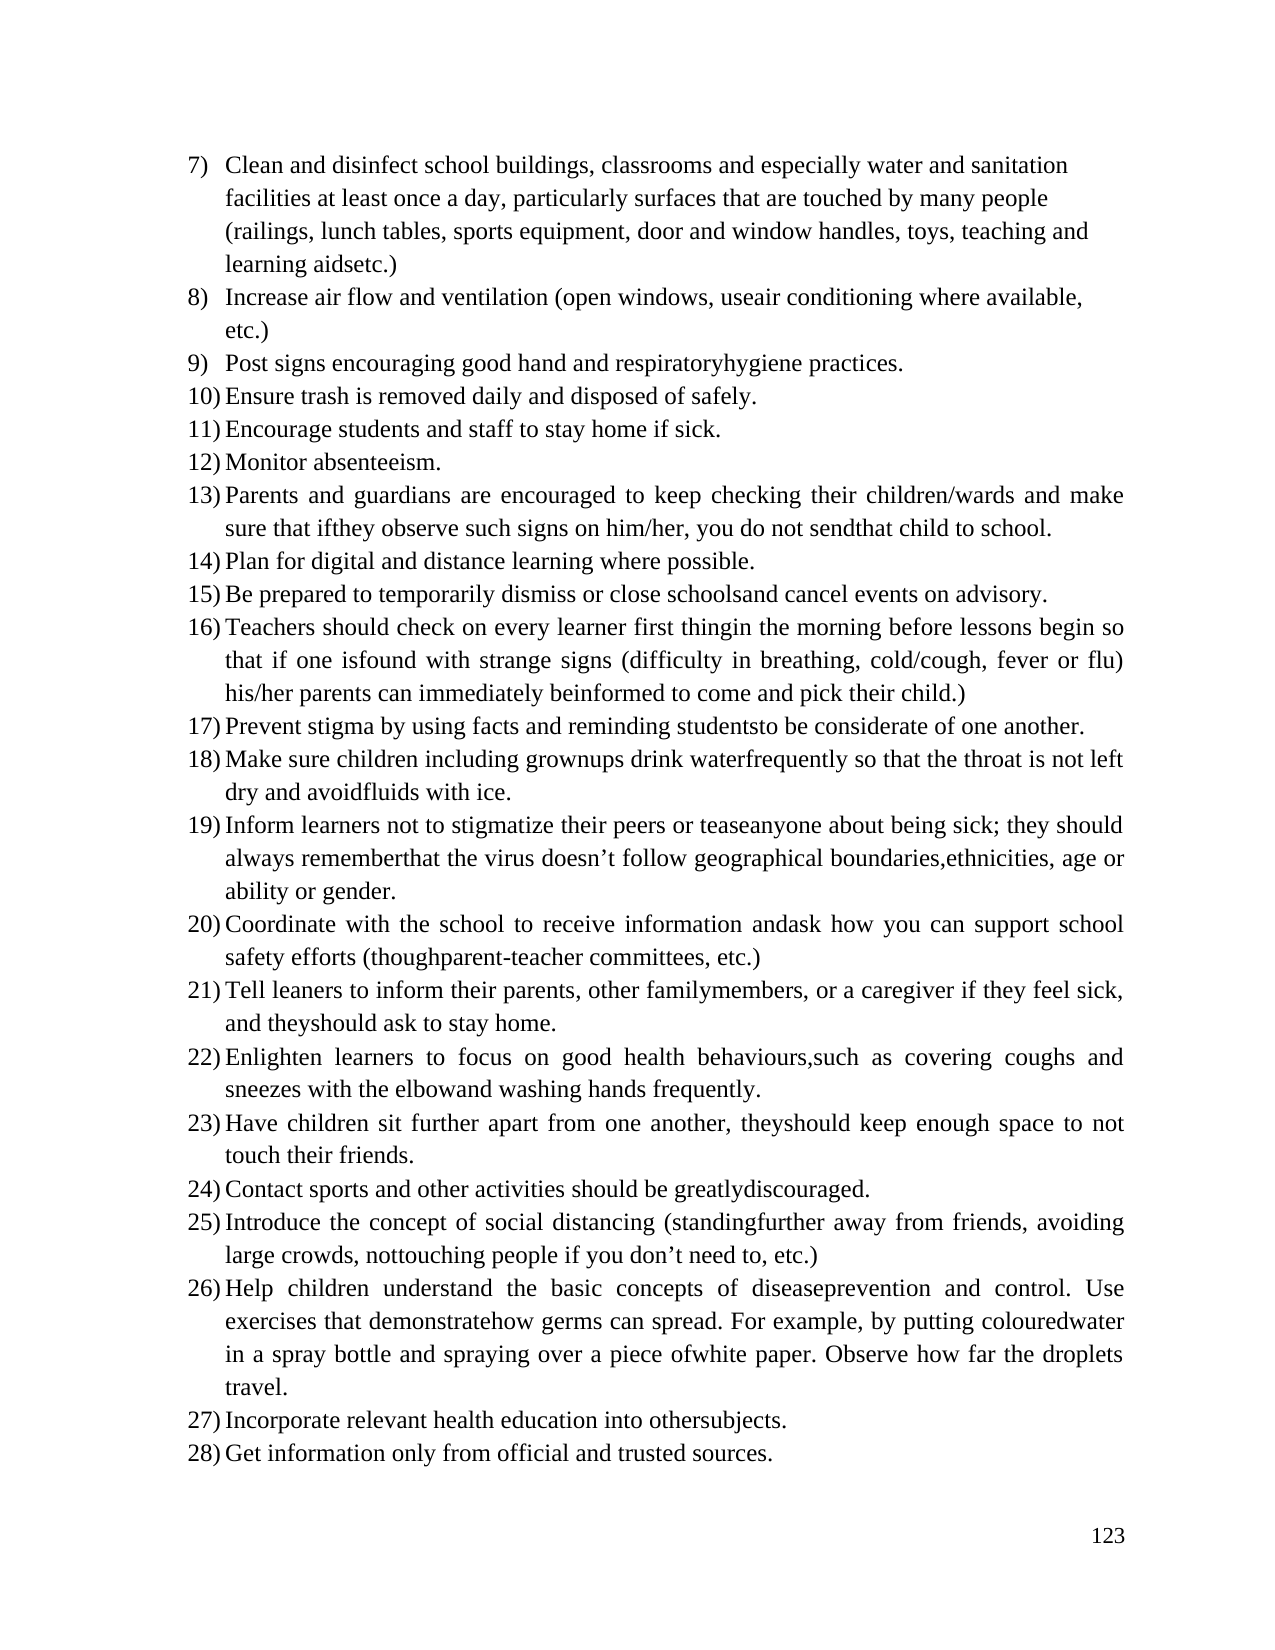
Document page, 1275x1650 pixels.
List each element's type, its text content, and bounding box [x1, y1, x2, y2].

list Prevent stigma by using facts and reminding studentsto be considerate of one another. [187, 711, 1125, 740]
list Monitor absenteeism. [187, 447, 1125, 476]
list Incorporate relevant health education into othersubjects. [187, 1405, 1125, 1433]
list Be prepared to temporarily dismiss or close schoolsand cancel events on advisory. [187, 579, 1125, 608]
list Contact sports and other activities should be greatlydiscouraged. [187, 1174, 1125, 1202]
list Coordinate with the school to receive information andask how you can support school safety efforts (thoughparent-teacher committees, etc.) [187, 909, 1125, 971]
list Help children understand the basic concepts of diseaseprevention and control. Use exercises that demonstratehow germs can spread. For example, by putting colouredwater in a spray bottle and spraying over a piece ofwhite paper. Observe how far the droplets travel. [187, 1273, 1125, 1401]
list Have children sit further apart from one another, theyshould keep enough space to not touch their friends. [187, 1108, 1125, 1169]
list Plan for digital and distance learning where possible. [187, 546, 1125, 575]
list Increase air flow and ventilation (open windows, useair conditioning where available, etc.) [187, 282, 1125, 344]
list Ensure trash is removed daily and disposed of safely. [187, 381, 1125, 410]
list Teachers should check on every learner first thingin the morning before lessons begin so that if one isfound with strange signs (difficulty in breathing, cold/cough, fever or flu) his/her parents can immediately beinformed to come and pick their child.) [187, 612, 1125, 707]
list Make sure children including grownups drink waterfrequently so that the throat is not left dry and avoidfluids with ice. [187, 744, 1125, 806]
list Tell leaners to inform their parents, other familymembers, or a caregiver if they feel sick, and theyshould ask to stay home. [187, 976, 1125, 1037]
list Post signs encouraging good hand and respiratoryhygiene practices. [187, 348, 1125, 377]
list Clean and disinfect school buildings, classrooms and especially water and sanitation facilities at least once a day, particularly surfaces that are touched by many people (railings, lunch tables, sports equipment, door and window handles, toys, teaching and learning aidsetc.) [187, 150, 1125, 278]
list Introduce the concept of social distancing (standingfurther away from friends, avoiding large crowds, nottouching people if you don’t need to, etc.) [187, 1207, 1125, 1268]
list Inform learners not to stigmatize their peers or teaseanyone about being sick; they should always rememberthat the virus doesn’t follow geographical boundaries,ethnicities, age or ability or gender. [187, 810, 1125, 905]
list Parents and guardians are encouraged to keep checking their children/wards and make sure that ifthey observe such signs on him/her, you do not sendthat child to school. [187, 480, 1125, 542]
list Get information only from official and trusted sources. [187, 1438, 1125, 1467]
list Encourage students and staff to stay home if sick. [187, 414, 1125, 443]
list Enlighten learners to focus on good health behaviours,such as covering coughs and sneezes with the elbowand washing hands frequently. [187, 1042, 1125, 1103]
